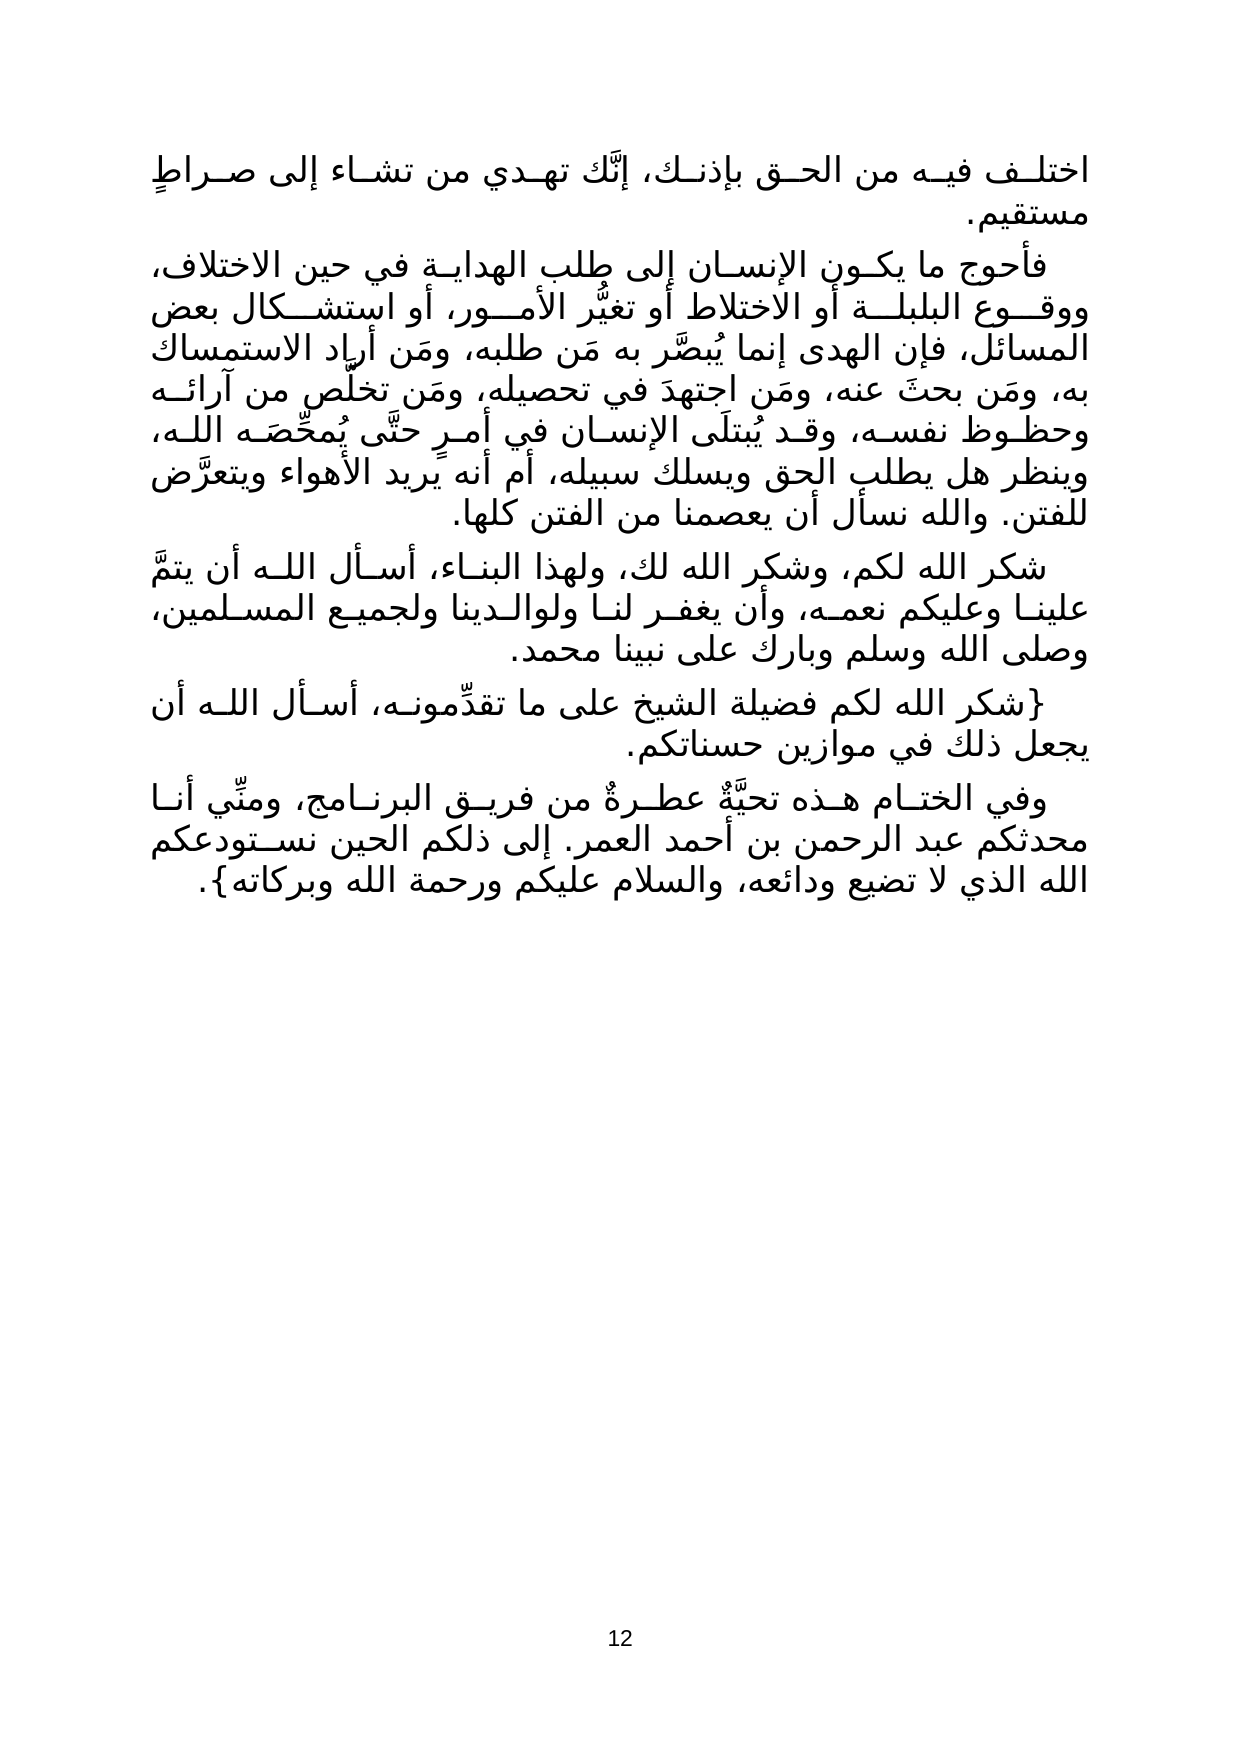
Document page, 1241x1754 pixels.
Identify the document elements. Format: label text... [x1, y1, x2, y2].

text شكر الله لكم، وشكر الله لك، ولهذا البناء، أسأل الله أن يتمَّ علينا وعليكم نعمه، وأن يغفر لنا ولوالدينا ولجميع المسلمين، وصلى الله وسلم وبارك على نبينا محمد. [150, 546, 1090, 670]
text {شكر الله لكم فضيلة الشيخ على ما تقدِّمونه، أسأل الله أن يجعل ذلك في موازين حسناتكم. [150, 682, 1090, 765]
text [150, 150, 1090, 232]
text فأحوج ما يكون الإنسان إلى طلب الهداية في حين الاختلاف، ووقوع البلبلة أو الاختلاط أو تغيُّر الأمور، أو استشكال بعض المسائل، فإن الهدى إنما يُبصَّر به مَن طلبه، ومَن أراد الاستمساك به، ومَن بحثَ عنه، ومَن اجتهدَ في تحصيله، ومَن تخلَّص من آرائه وحظوظ نفسه، وقد يُبتلَى الإنسان في أمرٍ حتَّى يُمحِّصَه الله، وينظر هل يطلب الحق ويسلك سبيله، أم أنه يريد الأهواء ويتعرَّض للفتن. والله نسأل أن يعصمنا من الفتن كلها. [150, 245, 1090, 534]
text وفي الختام هذه تحيَّةٌ عطرةٌ من فريق البرنامج، ومنِّي أنا محدثكم عبد الرحمن بن أحمد العمر. إلى ذلكم الحين نستودعكم الله الذي لا تضيع ودائعه، والسلام عليكم ورحمة الله وبركاته}. [150, 777, 1090, 901]
